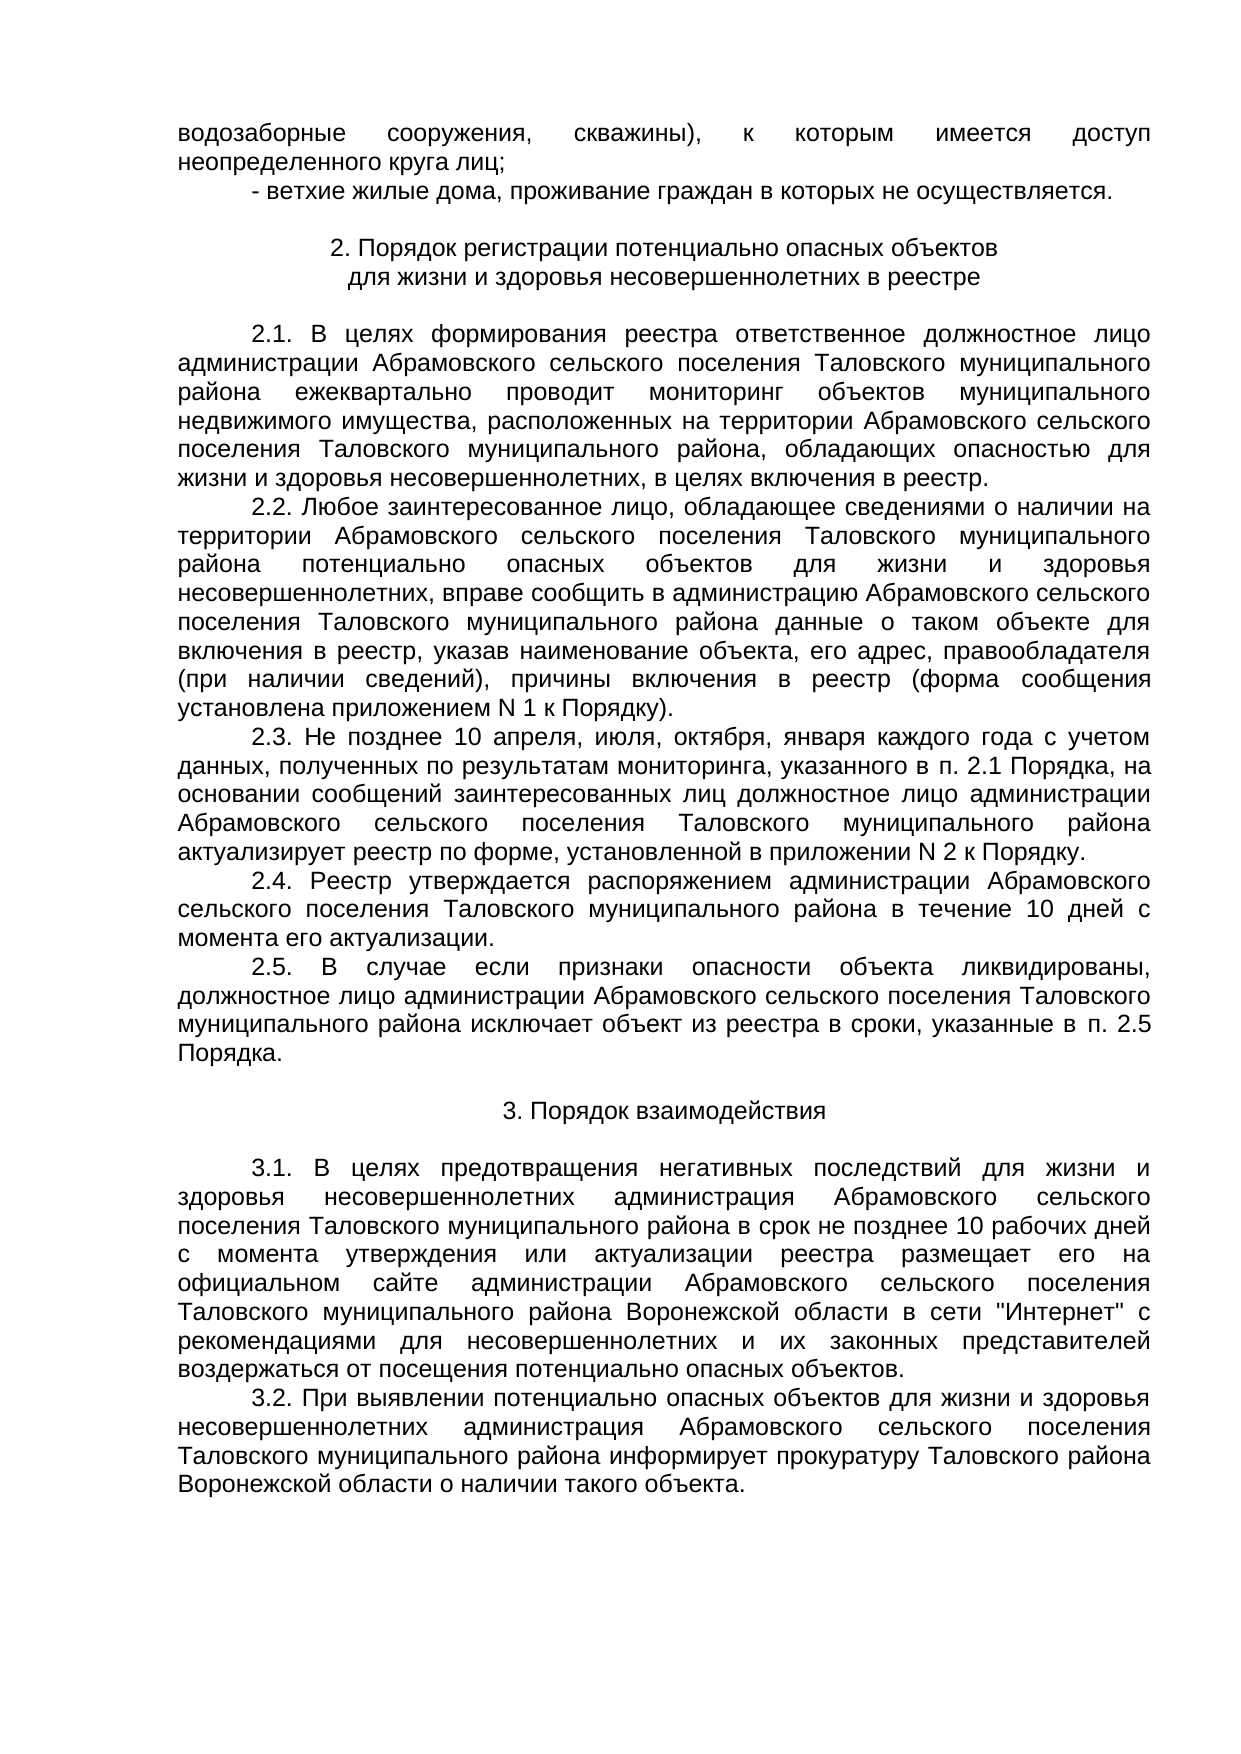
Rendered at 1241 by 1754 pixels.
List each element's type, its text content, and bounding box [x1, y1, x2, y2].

text 2.4. Реестр утверждается распоряжением администрации Абрамовского сельского поселения Таловского муниципального района в течение 10 дней с момента его актуализации. [177, 866, 1152, 952]
text - ветхие жилые дома, проживание граждан в которых не осуществляется. [177, 176, 1152, 204]
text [177, 118, 1152, 176]
text 2.1. В целях формирования реестра ответственное должностное лицо администрации Абрамовского сельского поселения Таловского муниципального района ежеквартально проводит мониторинг объектов муниципального недвижимого имущества, расположенных на территории Абрамовского сельского поселения Таловского муниципального района, обладающих опасностью для жизни и здоровья несовершеннолетних, в целях включения в реестр. [177, 319, 1152, 492]
title 3. Порядок взаимодействия [177, 1096, 1152, 1124]
text 3.1. В целях предотвращения негативных последствий для жизни и здоровья несовершеннолетних администрация Абрамовского сельского поселения Таловского муниципального района в срок не позднее 10 рабочих дней с момента утверждения или актуализации реестра размещает его на официальном сайте администрации Абрамовского сельского поселения Таловского муниципального района Воронежской области в сети "Интернет" с рекомендациями для несовершеннолетних и их законных представителей воздержаться от посещения потенциально опасных объектов. [177, 1153, 1152, 1383]
title для жизни и здоровья несовершеннолетних в реестре [177, 262, 1152, 291]
text 2.2. Любое заинтересованное лицо, обладающее сведениями о наличии на территории Абрамовского сельского поселения Таловского муниципального района потенциально опасных объектов для жизни и здоровья несовершеннолетних, вправе сообщить в администрацию Абрамовского сельского поселения Таловского муниципального района данные о таком объекте для включения в реестр, указав наименование объекта, его адрес, правообладателя (при наличии сведений), причины включения в реестр (форма сообщения установлена приложением N 1 к Порядку). [177, 492, 1152, 722]
text 3.2. При выявлении потенциально опасных объектов для жизни и здоровья несовершеннолетних администрация Абрамовского сельского поселения Таловского муниципального района информирует прокуратуру Таловского района Воронежской области о наличии такого объекта. [177, 1383, 1152, 1498]
text 2.5. В случае если признаки опасности объекта ликвидированы, должностное лицо администрации Абрамовского сельского поселения Таловского муниципального района исключает объект из реестра в сроки, указанные в п. 2.5 Порядка. [177, 952, 1152, 1067]
text 2.3. Не позднее 10 апреля, июля, октября, января каждого года с учетом данных, полученных по результатам мониторинга, указанного в п. 2.1 Порядка, на основании сообщений заинтересованных лиц должностное лицо администрации Абрамовского сельского поселения Таловского муниципального района актуализирует реестр по форме, установленной в приложении N 2 к Порядку. [177, 722, 1152, 866]
title 2. Порядок регистрации потенциально опасных объектов [177, 233, 1152, 262]
